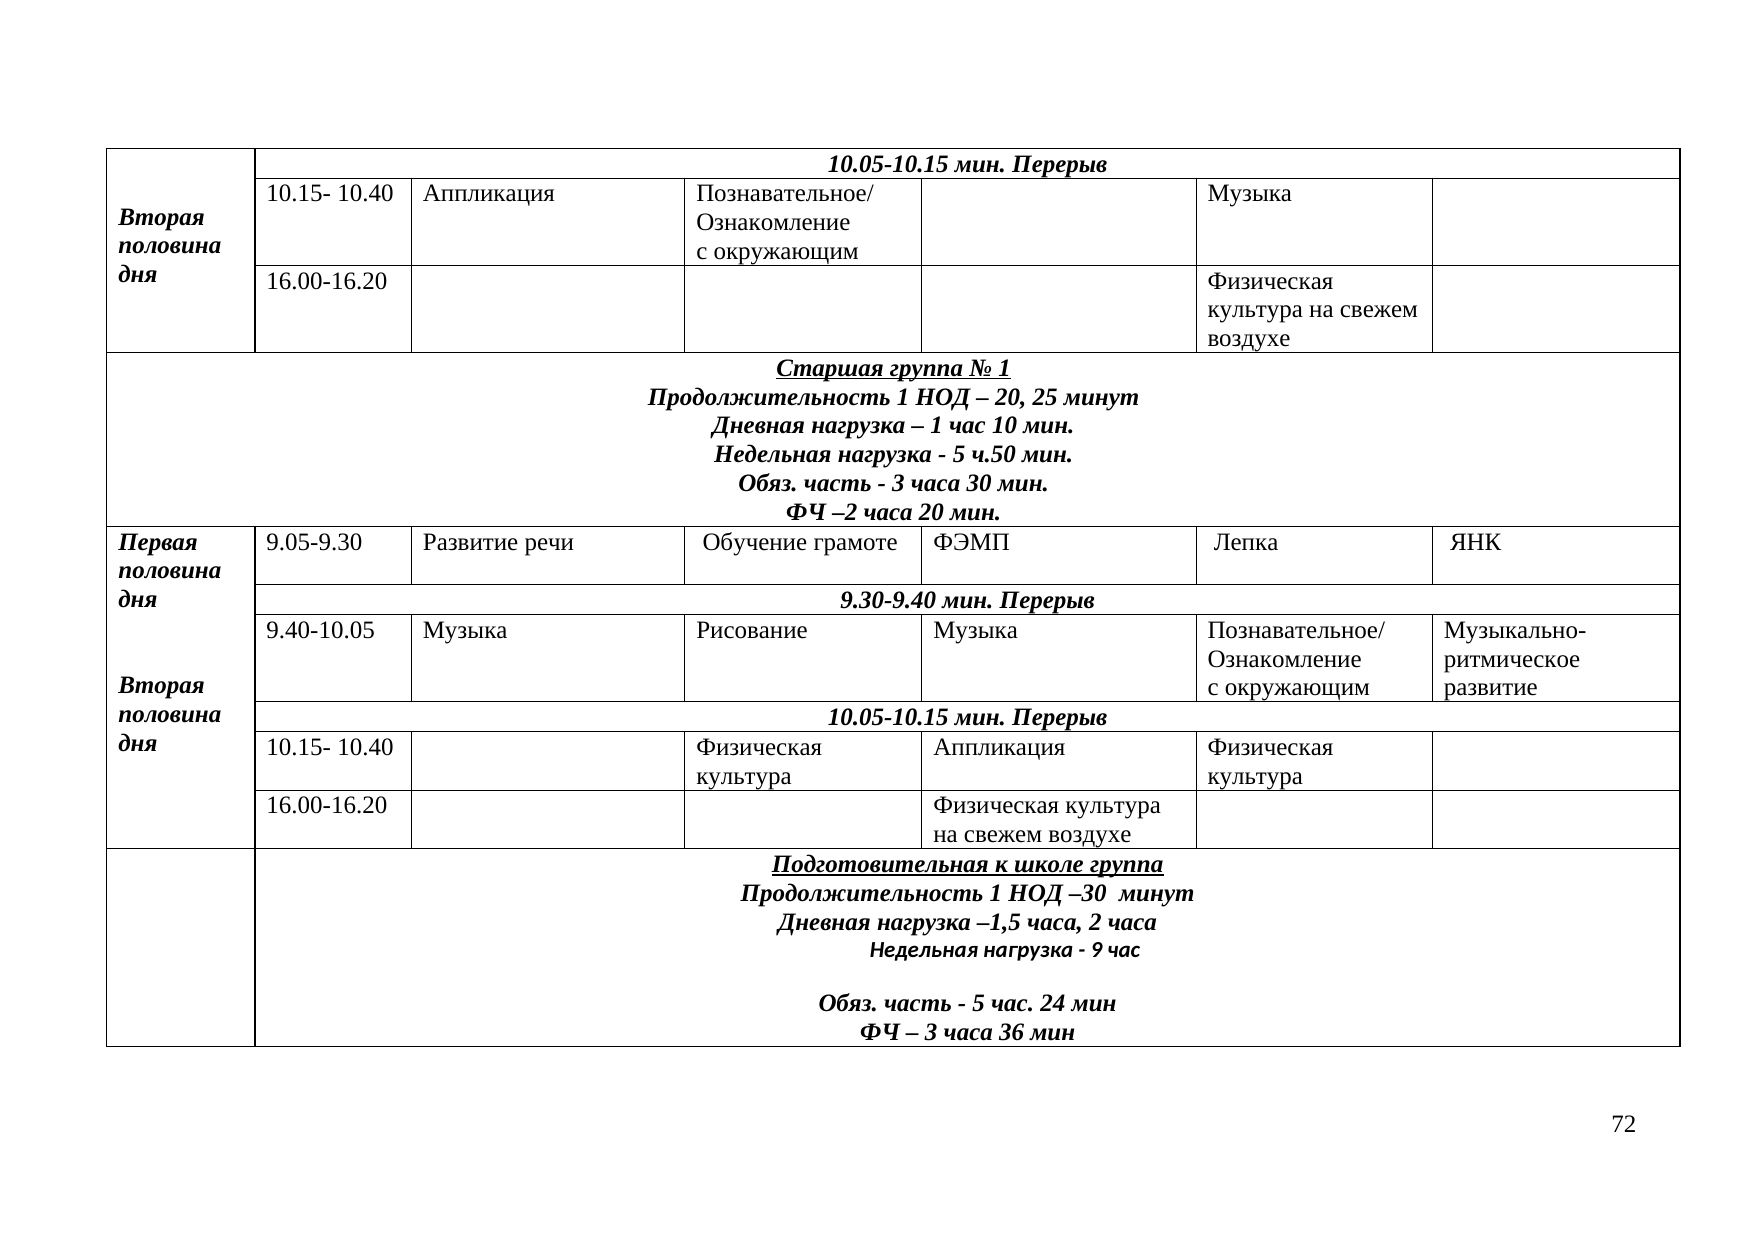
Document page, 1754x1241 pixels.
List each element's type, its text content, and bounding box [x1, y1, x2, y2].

table_cell Первая половина дня Вторая половина дня [107, 527, 254, 848]
table_cell [1433, 179, 1679, 265]
table_cell Физическая культура на свежем воздухе [922, 791, 1196, 848]
table_cell Физическая культура на свежем воздухе [1197, 266, 1432, 352]
table_cell Физическая культура [685, 732, 921, 789]
table_cell Аппликация [922, 732, 1196, 789]
table_cell 10.05-10.15 мин. Перерыв [256, 149, 1679, 177]
table_cell [412, 791, 684, 848]
table_cell Подготовительная к школе группа Продолжительность 1 НОД –30 минут Дневная нагрузка –1,5 часа, 2 часа Недельная нагрузка - 9 час Обяз. часть - 5 час. 24 мин ФЧ – 3 часа 36 мин [256, 849, 1679, 1046]
table_cell Музыка [412, 615, 684, 701]
table_cell 9.40-10.05 [256, 615, 411, 701]
table_cell 9.30-9.40 мин. Перерыв [256, 585, 1679, 614]
table_cell ЯНК [1433, 527, 1679, 584]
table_cell 10.15- 10.40 [256, 732, 411, 789]
table_cell [1197, 791, 1432, 848]
table_cell Лепка [1197, 527, 1432, 584]
table_cell 10.05-10.15 мин. Перерыв [256, 702, 1679, 731]
table_cell 16.00-16.20 [256, 266, 411, 352]
table_cell [412, 732, 684, 789]
table_cell Музыкально-ритмическое развитие [1433, 615, 1679, 701]
table_cell [107, 849, 254, 1046]
table_cell [922, 179, 1196, 265]
table_cell Музыка [1197, 179, 1432, 265]
table_cell [1433, 266, 1679, 352]
table_cell [1433, 791, 1679, 848]
table_cell Старшая группа № 1 Продолжительность 1 НОД – 20, 25 минут Дневная нагрузка – 1 час 10 мин. Недельная нагрузка - 5 ч.50 мин. Обяз. часть - 3 часа 30 мин. ФЧ –2 часа 20 мин. [107, 353, 1679, 526]
table_cell Обучение грамоте [685, 527, 921, 584]
table_cell 9.05-9.30 [256, 527, 411, 584]
table_cell [412, 266, 684, 352]
table_cell Аппликация [412, 179, 684, 265]
table_cell Познавательное/Ознакомление с окружающим [685, 179, 921, 265]
table_cell 10.15- 10.40 [256, 179, 411, 265]
table_cell Музыка [922, 615, 1196, 701]
table_cell Развитие речи [412, 527, 684, 584]
table_cell [685, 791, 921, 848]
table_cell [922, 266, 1196, 352]
table_cell Физическая культура [1197, 732, 1432, 789]
table_cell ФЭМП [922, 527, 1196, 584]
table_cell [685, 266, 921, 352]
table_cell 16.00-16.20 [256, 791, 411, 848]
table_cell Рисование [685, 615, 921, 701]
table_cell [1433, 732, 1679, 789]
table_cell Познавательное/Ознакомление с окружающим [1197, 615, 1432, 701]
